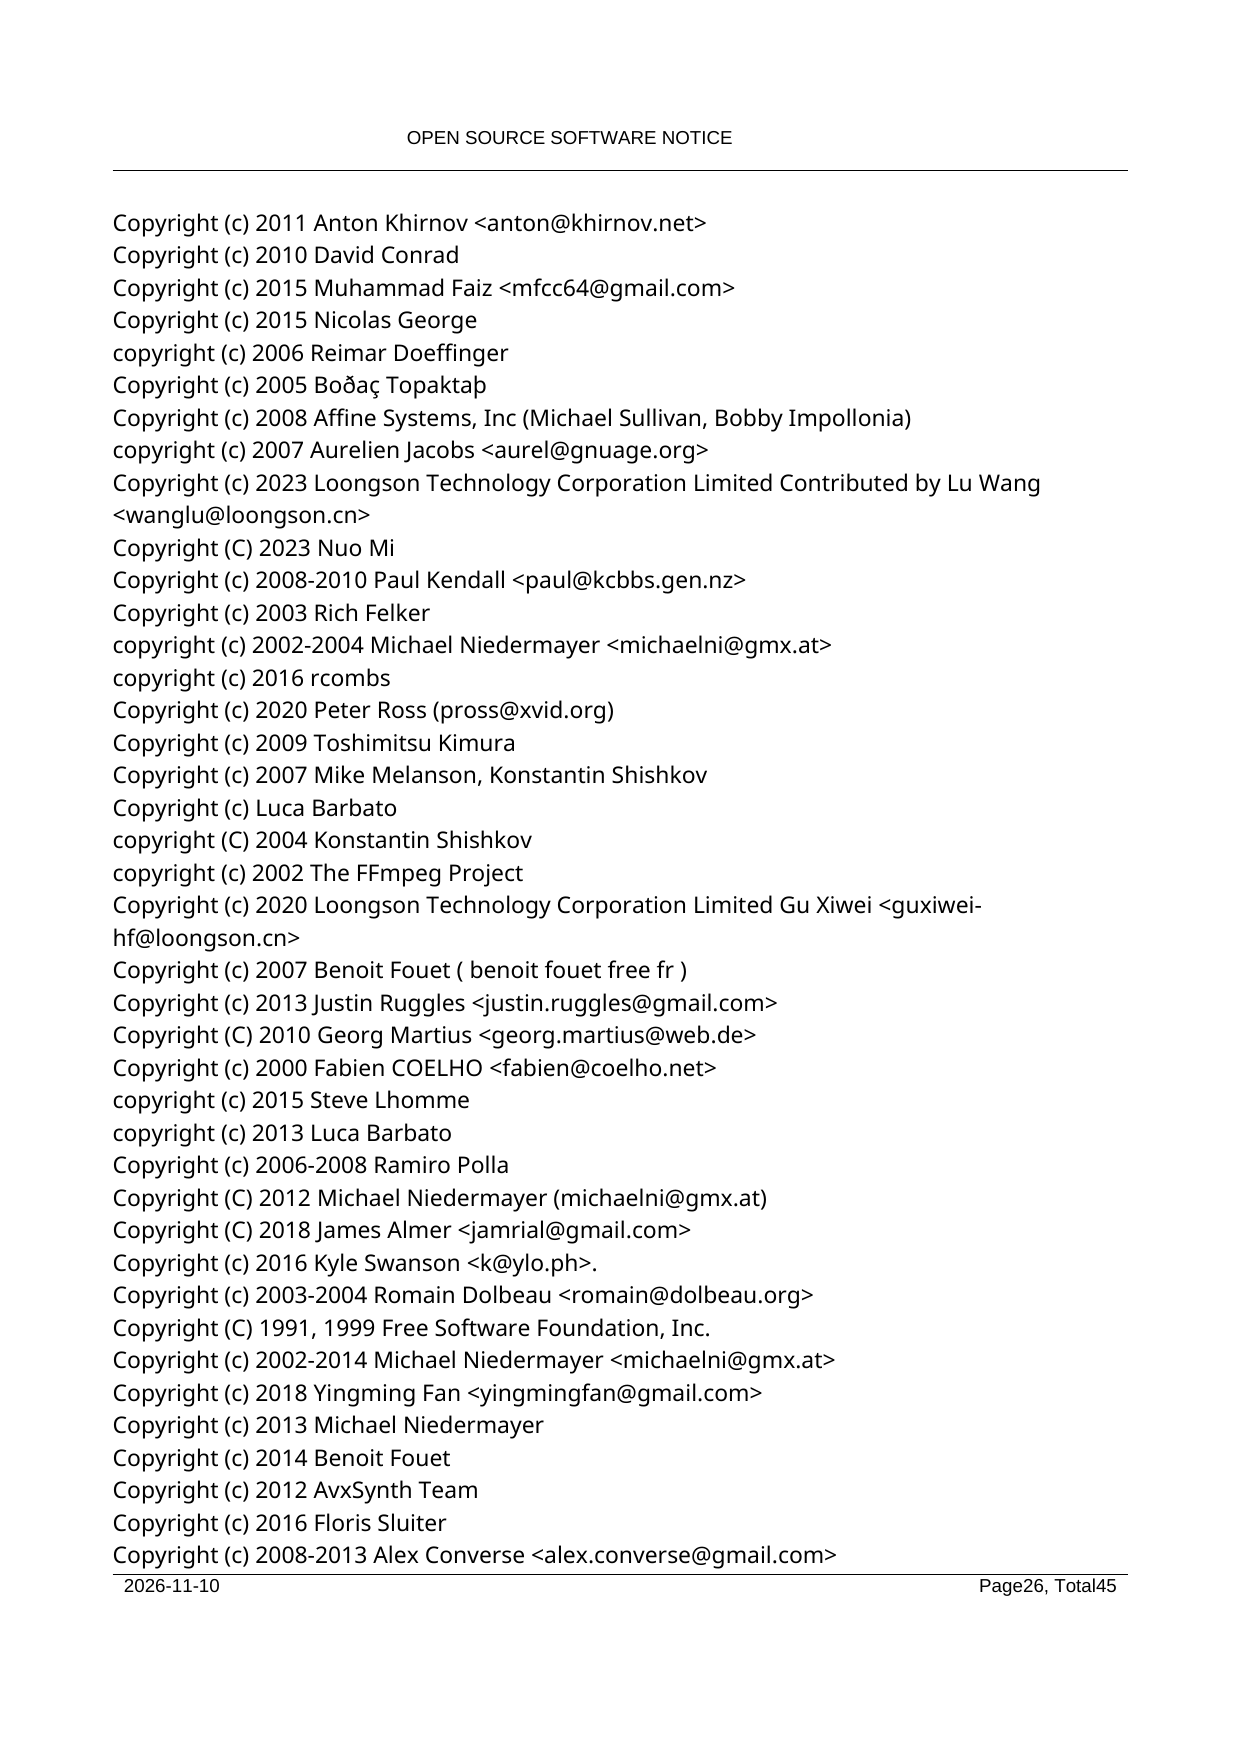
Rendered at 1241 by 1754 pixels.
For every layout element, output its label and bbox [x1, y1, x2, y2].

text [112, 206, 1128, 1571]
